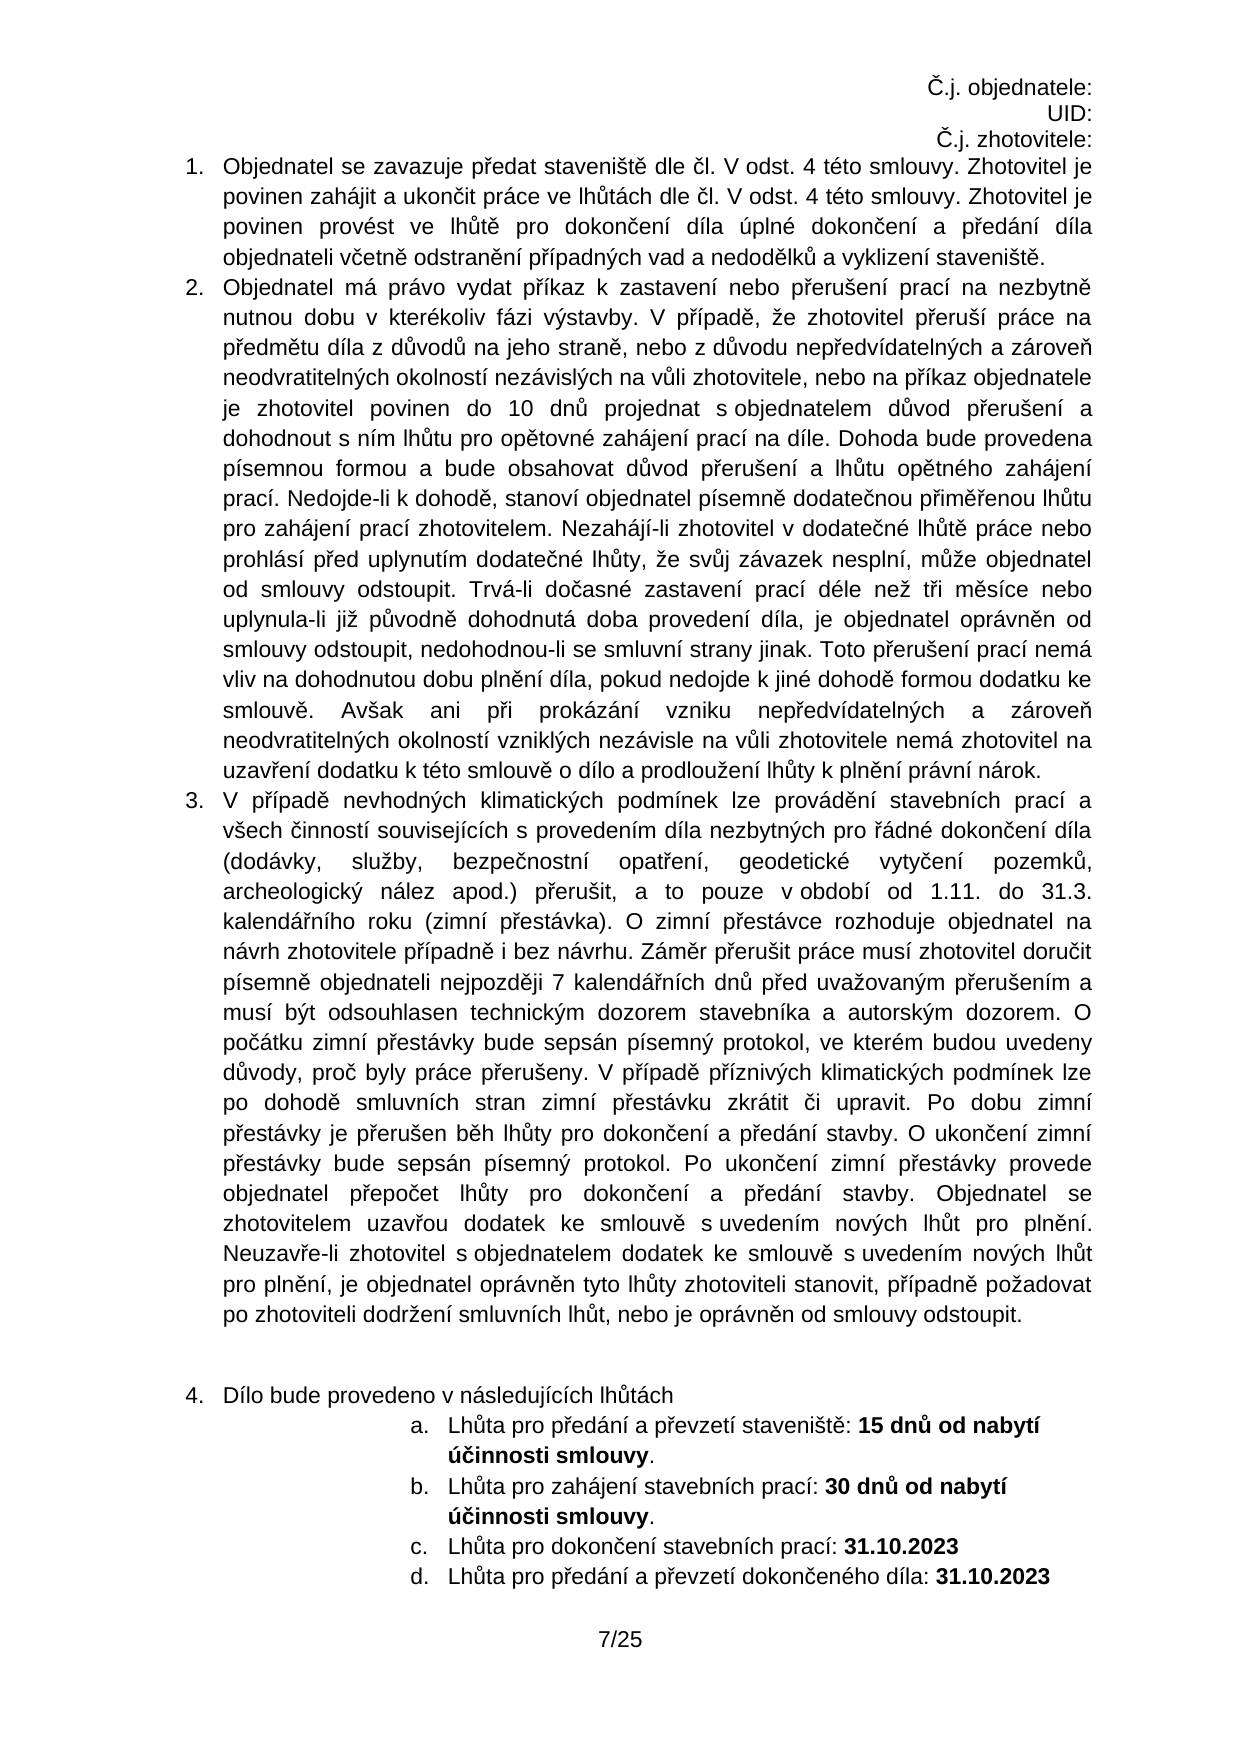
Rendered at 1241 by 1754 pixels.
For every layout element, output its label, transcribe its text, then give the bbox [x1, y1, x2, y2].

list Lhůta pro zahájení stavebních prací: 30 dnů od nabytí účinnosti smlouvy. [410, 1473, 1093, 1529]
list Lhůta pro předání a převzetí staveniště: 15 dnů od nabytí účinnosti smlouvy. [410, 1412, 1093, 1469]
list Objednatel se zavazuje předat staveniště dle čl. V odst. 4 této smlouvy. Zhotovitel je povinen zahájit a ukončit práce ve lhůtách dle čl. V odst. 4 této smlouvy. Zhotovitel je povinen provést ve lhůtě pro dokončení díla úplné dokončení a předání díla objednateli včetně odstranění případných vad a nedodělků a vyklizení staveniště. [185, 153, 1093, 270]
list Dílo bude provedeno v následujících lhůtách [185, 1382, 1093, 1408]
list Lhůta pro dokončení stavebních prací: 31.10.2023 [410, 1533, 1093, 1559]
list V případě nevhodných klimatických podmínek lze provádění stavebních prací a všech činností souvisejících s provedením díla nezbytných pro řádné dokončení díla (dodávky, služby, bezpečnostní opatření, geodetické vytyčení pozemků, archeologický nález apod.) přerušit, a to pouze v období od 1.11. do 31.3. kalendářního roku (zimní přestávka). O zimní přestávce rozhoduje objednatel na návrh zhotovitele případně i bez návrhu. Záměr přerušit práce musí zhotovitel doručit písemně objednateli nejpozději 7 kalendářních dnů před uvažovaným přerušením a musí být odsouhlasen technickým dozorem stavebníka a autorským dozorem. O počátku zimní přestávky bude sepsán písemný protokol, ve kterém budou uvedeny důvody, proč byly práce přerušeny. V případě příznivých klimatických podmínek lze po dohodě smluvních stran zimní přestávku zkrátit či upravit. Po dobu zimní přestávky je přerušen běh lhůty pro dokončení a předání stavby. O ukončení zimní přestávky bude sepsán písemný protokol. Po ukončení zimní přestávky provede objednatel přepočet lhůty pro dokončení a předání stavby. Objednatel se zhotovitelem uzavřou dodatek ke smlouvě s uvedením nových lhůt pro plnění. Neuzavře-li zhotovitel s objednatelem dodatek ke smlouvě s uvedením nových lhůt pro plnění, je objednatel oprávněn tyto lhůty zhotoviteli stanovit, případně požadovat po zhotoviteli dodržení smluvních lhůt, nebo je oprávněn od smlouvy odstoupit. [185, 787, 1093, 1327]
list Objednatel má právo vydat příkaz k zastavení nebo přerušení prací na nezbytně nutnou dobu v kterékoliv fázi výstavby. V případě, že zhotovitel přeruší práce na předmětu díla z důvodů na jeho straně, nebo z důvodu nepředvídatelných a zároveň neodvratitelných okolností nezávislých na vůli zhotovitele, nebo na příkaz objednatele je zhotovitel povinen do 10 dnů projednat s objednatelem důvod přerušení a dohodnout s ním lhůtu pro opětovné zahájení prací na díle. Dohoda bude provedena písemnou formou a bude obsahovat důvod přerušení a lhůtu opětného zahájení prací. Nedojde-li k dohodě, stanoví objednatel písemně dodatečnou přiměřenou lhůtu pro zahájení prací zhotovitelem. Nezahájí-li zhotovitel v dodatečné lhůtě práce nebo prohlásí před uplynutím dodatečné lhůty, že svůj závazek nesplní, může objednatel od smlouvy odstoupit. Trvá-li dočasné zastavení prací déle než tři měsíce nebo uplynula-li již původně dohodnutá doba provedení díla, je objednatel oprávněn od smlouvy odstoupit, nedohodnou-li se smluvní strany jinak. Toto přerušení prací nemá vliv na dohodnutou dobu plnění díla, pokud nedojde k jiné dohodě formou dodatku ke smlouvě. Avšak ani při prokázání vzniku nepředvídatelných a zároveň neodvratitelných okolností vzniklých nezávisle na vůli zhotovitele nemá zhotovitel na uzavření dodatku k této smlouvě o dílo a prodloužení lhůty k plnění právní nárok. [185, 274, 1093, 783]
list Lhůta pro předání a převzetí dokončeného díla: 31.10.2023 [410, 1563, 1093, 1589]
